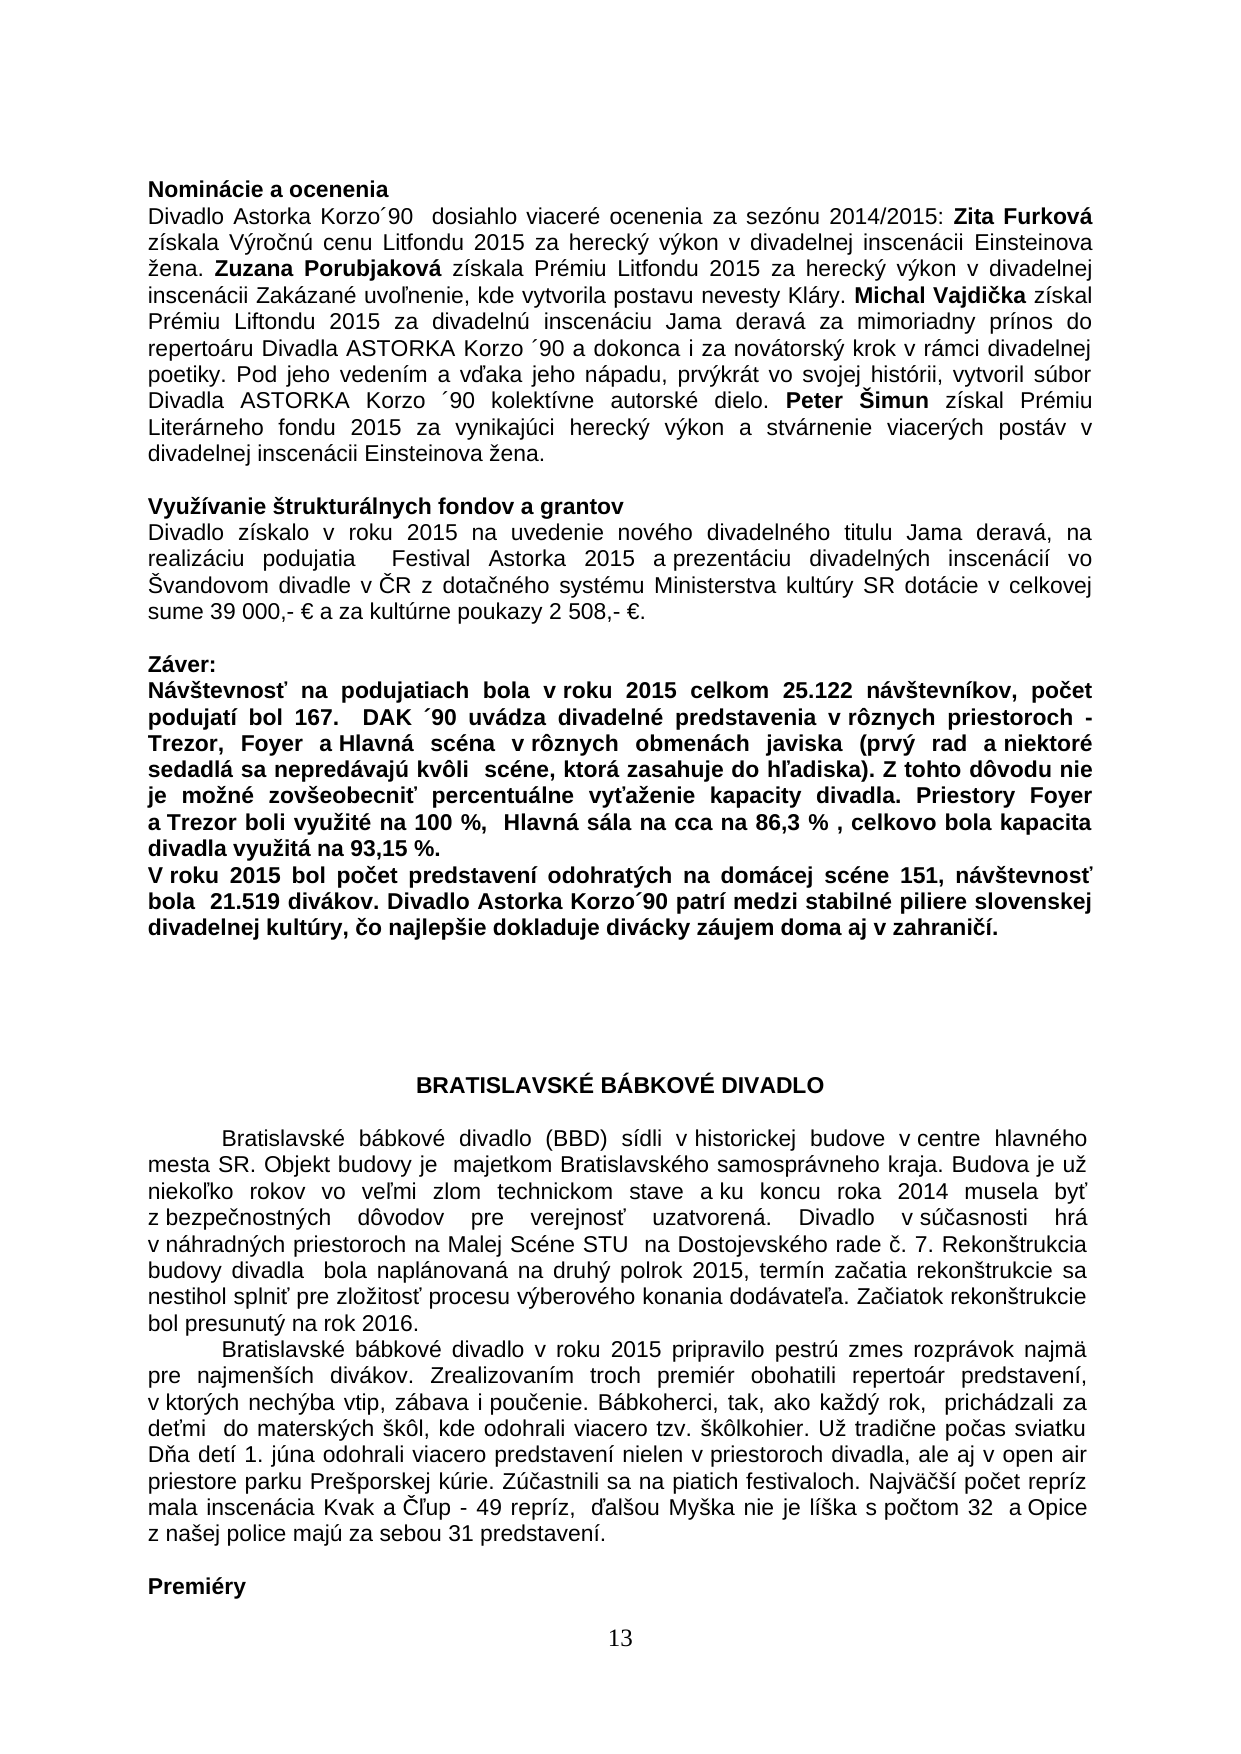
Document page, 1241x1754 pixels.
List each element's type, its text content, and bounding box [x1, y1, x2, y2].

text Záver: [148, 651, 1093, 677]
text Divadlo Astorka Korzo´90 dosiahlo viaceré ocenenia za sezónu 2014/2015: Zita Furková získala Výročnú cenu Litfondu 2015 za herecký výkon v divadelnej inscenácii Einsteinova žena. Zuzana Porubjaková získala Prémiu Litfondu 2015 za herecký výkon v divadelnej inscenácii Zakázané uvoľnenie, kde vytvorila postavu nevesty Kláry. Michal Vajdička získal Prémiu Liftondu 2015 za divadelnú inscenáciu Jama deravá za mimoriadny prínos do repertoáru Divadla ASTORKA Korzo ´90 a dokonca i za novátorský krok v rámci divadelnej poetiky. Pod jeho vedením a vďaka jeho nápadu, prvýkrát vo svojej histórii, vytvoril súbor Divadla ASTORKA Korzo ´90 kolektívne autorské dielo. Peter Šimun získal Prémiu Literárneho fondu 2015 za vynikajúci herecký výkon a stvárnenie viacerých postáv v divadelnej inscenácii Einsteinova žena. [148, 203, 1093, 466]
text Využívanie štrukturálnych fondov a grantov [148, 493, 1093, 519]
text Bratislavské bábkové divadlo v roku 2015 pripravilo pestrú zmes rozprávok najmä pre najmenších divákov. Zrealizovaním troch premiér obohatili repertoár predstavení, v ktorých nechýba vtip, zábava i poučenie. Bábkoherci, tak, ako každý rok, prichádzali za deťmi do materských škôl, kde odohrali viacero tzv. škôlkohier. Už tradične počas sviatku Dňa detí 1. júna odohrali viacero predstavení nielen v priestoroch divadla, ale aj v open air priestore parku Prešporskej kúrie. Zúčastnili sa na piatich festivaloch. Najväčší počet repríz mala inscenácia Kvak a Čľup - 49 repríz, ďalšou Myška nie je líška s počtom 32 a Opice z našej police majú za sebou 31 predstavení. [148, 1336, 1087, 1547]
text Bratislavské bábkové divadlo (BBD) sídli v historickej budove v centre hlavného mesta SR. Objekt budovy je majetkom Bratislavského samosprávneho kraja. Budova je už niekoľko rokov vo veľmi zlom technickom stave a ku koncu roka 2014 musela byť z bezpečnostných dôvodov pre verejnosť uzatvorená. Divadlo v súčasnosti hrá v náhradných priestoroch na Malej Scéne STU na Dostojevského rade č. 7. Rekonštrukcia budovy divadla bola naplánovaná na druhý polrok 2015, termín začatia rekonštrukcie sa nestihol splniť pre zložitosť procesu výberového konania dodávateľa. Začiatok rekonštrukcie bol presunutý na rok 2016. [148, 1125, 1087, 1336]
text Nominácie a ocenenia [148, 176, 1181, 203]
text Návštevnosť na podujatiach bola v roku 2015 celkom 25.122 návštevníkov, počet podujatí bol 167. DAK ´90 uvádza divadelné predstavenia v rôznych priestoroch - Trezor, Foyer a Hlavná scéna v rôznych obmenách javiska (prvý rad a niektoré sedadlá sa nepredávajú kvôli scéne, ktorá zasahuje do hľadiska). Z tohto dôvodu nie je možné zovšeobecniť percentuálne vyťaženie kapacity divadla. Priestory Foyer a Trezor boli využité na 100 %, Hlavná sála na cca na 86,3 % , celkovo bola kapacita divadla využitá na 93,15 %. [148, 677, 1093, 862]
text V roku 2015 bol počet predstavení odohratých na domácej scéne 151, návštevnosť bola 21.519 divákov. Divadlo Astorka Korzo´90 patrí medzi stabilné piliere slovenskej divadelnej kultúry, čo najlepšie dokladuje divácky záujem doma aj v zahraničí. [148, 862, 1093, 941]
text Premiéry [148, 1573, 1087, 1599]
text Divadlo získalo v roku 2015 na uvedenie nového divadelného titulu Jama deravá, na realizáciu podujatia Festival Astorka 2015 a prezentáciu divadelných inscenácií vo Švandovom divadle v ČR z dotačného systému Ministerstva kultúry SR dotácie v celkovej sume 39 000,- € a za kultúrne poukazy 2 508,- €. [148, 519, 1093, 624]
list BRATISLAVSKÉ BÁBKOVÉ DIVADLO [148, 1072, 1093, 1099]
